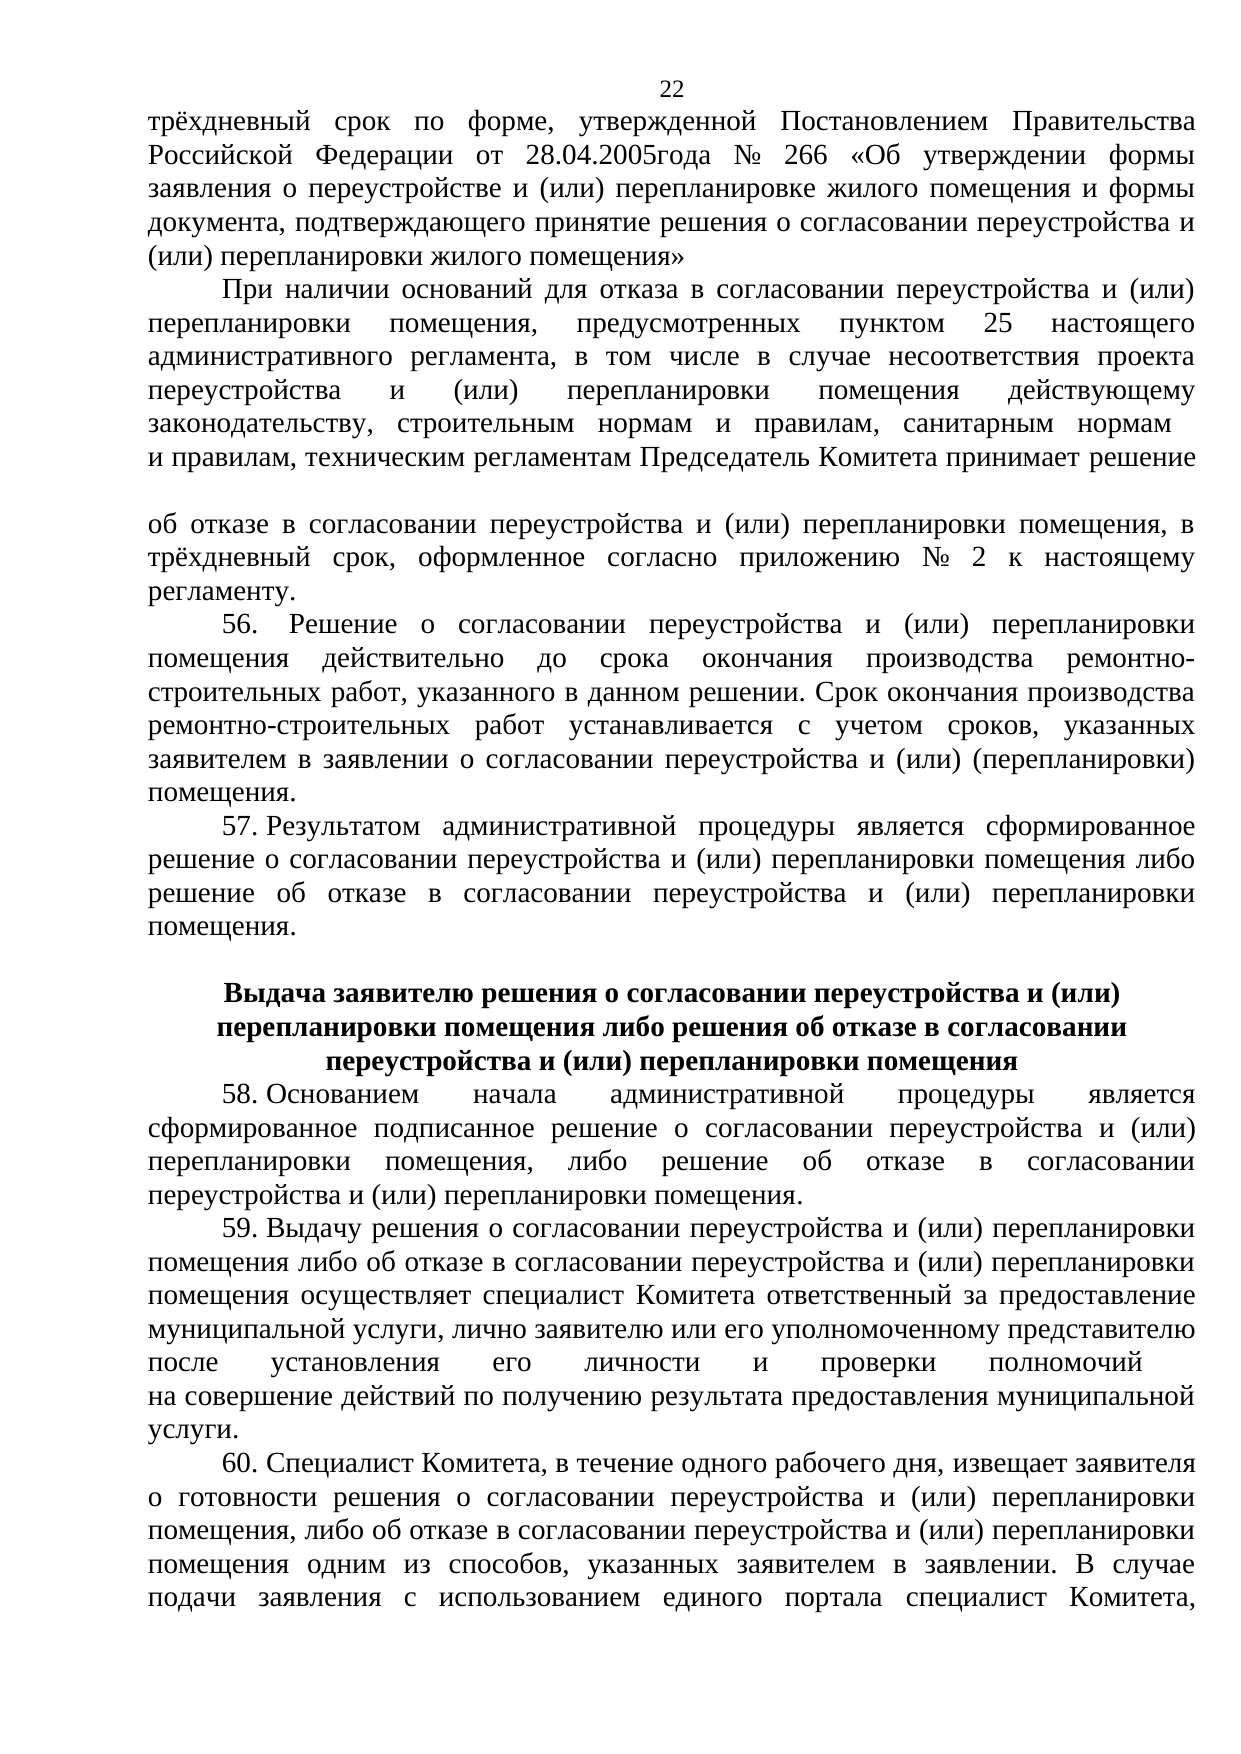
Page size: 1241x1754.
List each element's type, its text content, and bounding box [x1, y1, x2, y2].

list Основанием начала административной процедуры является сформированное подписанное решение о согласовании переустройства и (или) перепланировки помещения, либо решение об отказе в согласовании переустройства и (или) перепланировки помещения. [148, 1076, 1196, 1210]
list Результатом административной процедуры является сформированное решение о согласовании переустройства и (или) перепланировки помещения либо решение об отказе в согласовании переустройства и (или) перепланировки помещения. [148, 808, 1196, 942]
text При наличии оснований для отказа в согласовании переустройства и (или) перепланировки помещения, предусмотренных пунктом 25 настоящего административного регламента, в том числе в случае несоответствия проекта переустройства и (или) перепланировки помещения действующему законодательству, строительным нормам и правилам, санитарным нормам и правилам, техническим регламентам Председатель Комитета принимает решение об отказе в согласовании переустройства и (или) перепланировки помещения, в трёхдневный срок, оформленное согласно приложению № 2 к настоящему регламенту. [148, 271, 1196, 607]
text Выдача заявителю решения о согласовании переустройства и (или) перепланировки помещения либо решения об отказе в согласовании переустройства и (или) перепланировки помещения [148, 976, 1196, 1076]
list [148, 103, 1196, 271]
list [148, 1445, 1196, 1613]
list Выдачу решения о согласовании переустройства и (или) перепланировки помещения либо об отказе в согласовании переустройства и (или) перепланировки помещения осуществляет специалист Комитета ответственный за предоставление муниципальной услуги, лично заявителю или его уполномоченному представителю после установления его личности и проверки полномочий на совершение действий по получению результата предоставления муниципальной услуги. [148, 1210, 1196, 1445]
list Решение о согласовании переустройства и (или) перепланировки помещения действительно до срока окончания производства ремонтно-строительных работ, указанного в данном решении. Срок окончания производства ремонтно-строительных работ устанавливается с учетом сроков, указанных заявителем в заявлении о согласовании переустройства и (или) (перепланировки) помещения. [148, 607, 1196, 808]
